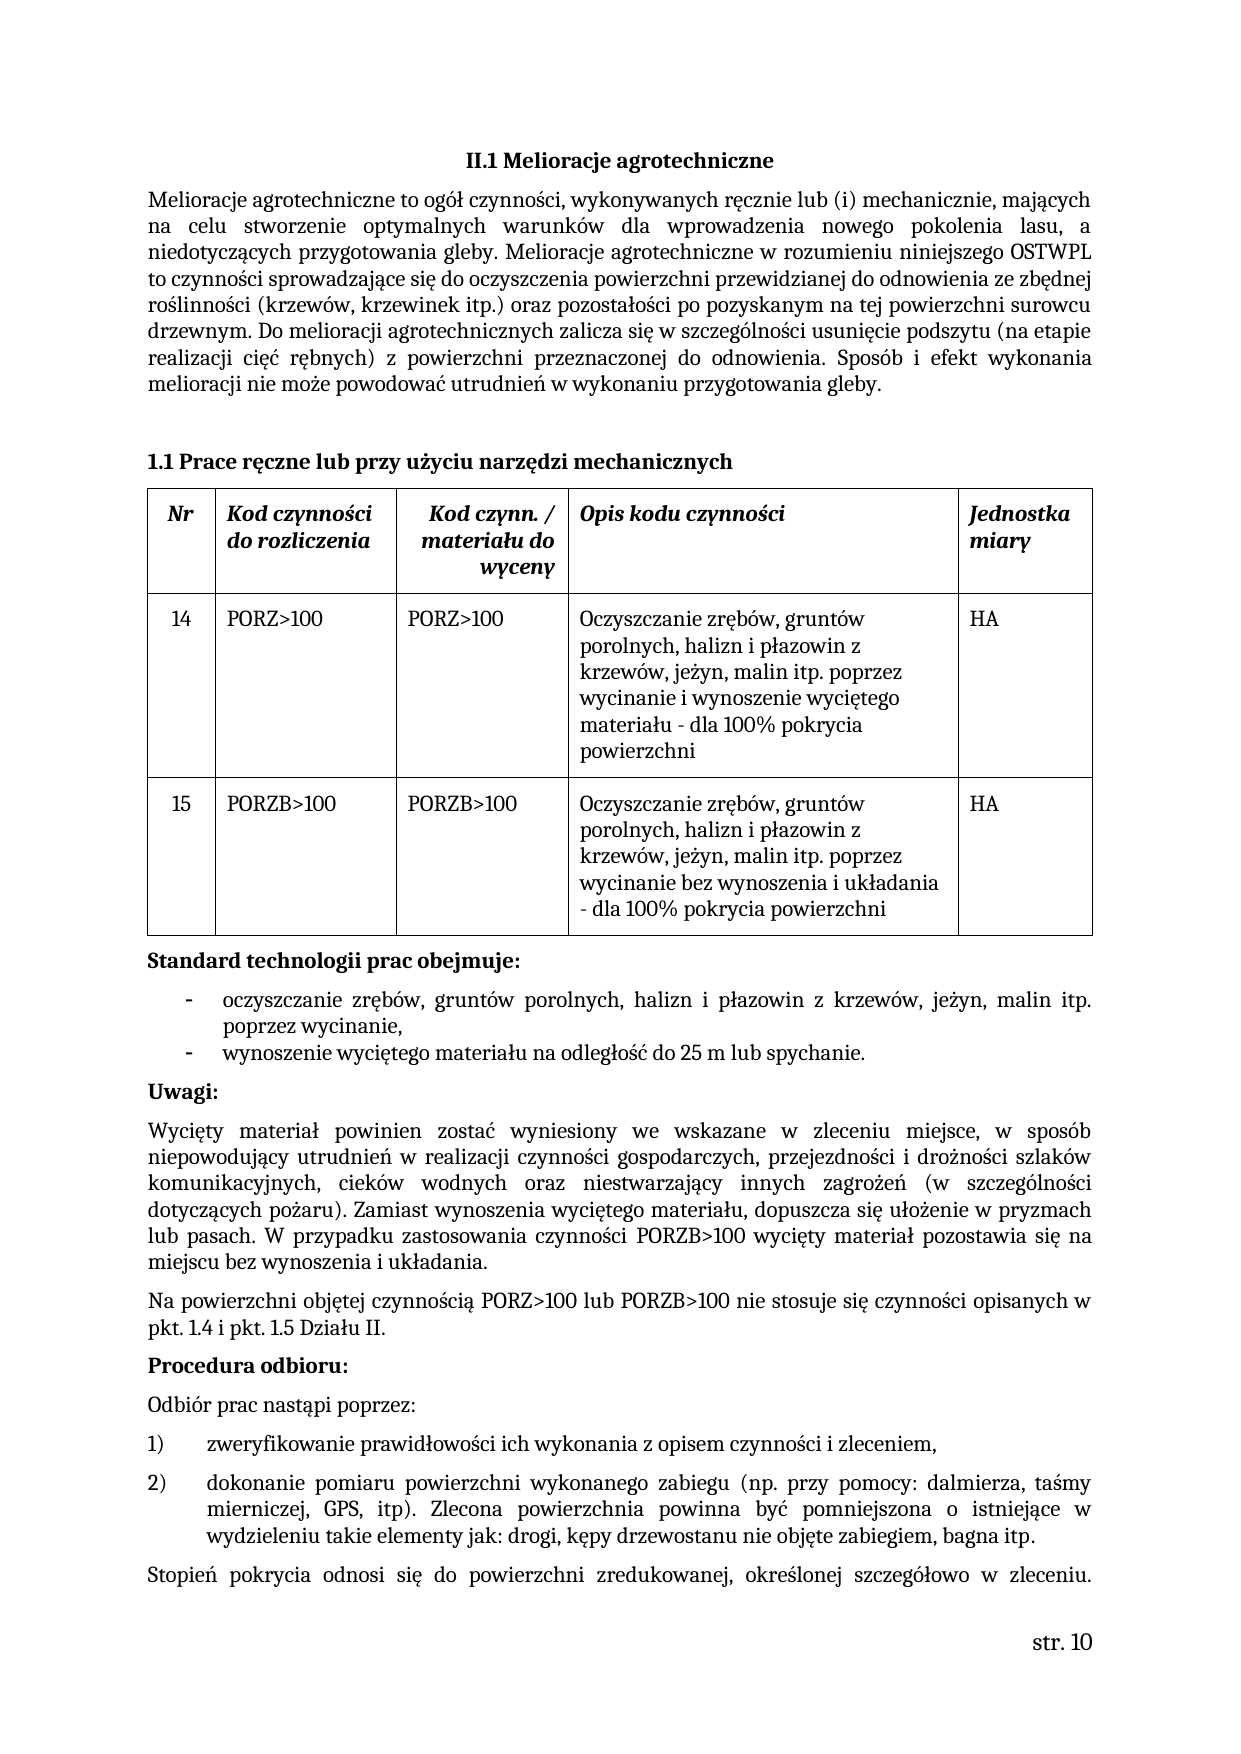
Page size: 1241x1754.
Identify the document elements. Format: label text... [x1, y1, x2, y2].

text 2) dokonanie pomiaru powierzchni wykonanego zabiegu (np. przy pomocy: dalmierza, taśmy mierniczej, GPS, itp). Zlecona powierzchnia powinna być pomniejszona o istniejące w wydzieleniu takie elementy jak: drogi, kępy drzewostanu nie objęte zabiegiem, bagna itp. [148, 1470, 1093, 1549]
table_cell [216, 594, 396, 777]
text Melioracje agrotechniczne to ogół czynności, wykonywanych ręcznie lub (i) mechanicznie, mających na celu stworzenie optymalnych warunków dla wprowadzenia nowego pokolenia lasu, a niedotyczących przygotowania gleby. Melioracje agrotechniczne w rozumieniu niniejszego OSTWPL to czynności sprowadzające się do oczyszczenia powierzchni przewidzianej do odnowienia ze zbędnej roślinności (krzewów, krzewinek itp.) oraz pozostałości po pozyskanym na tej powierzchni surowcu drzewnym. Do melioracji agrotechnicznych zalicza się w szczególności usunięcie podszytu (na etapie realizacji cięć rębnych) z powierzchni przeznaczonej do odnowienia. Sposób i efekt wykonania melioracji nie może powodować utrudnień w wykonaniu przygotowania gleby. [148, 186, 1093, 397]
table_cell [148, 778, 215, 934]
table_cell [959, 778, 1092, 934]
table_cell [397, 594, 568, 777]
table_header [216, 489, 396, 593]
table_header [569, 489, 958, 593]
list wynoszenie wyciętego materiału na odległość do 25 m lub spychanie. [185, 1040, 1093, 1066]
text Na powierzchni objętej czynnością PORZ>100 lub PORZB>100 nie stosuje się czynności opisanych w pkt. 1.4 i pkt. 1.5 Działu II. [148, 1288, 1093, 1341]
text Wycięty materiał powinien zostać wyniesiony we wskazane w zleceniu miejsce, w sposób niepowodujący utrudnień w realizacji czynności gospodarczych, przejezdności i drożności szlaków komunikacyjnych, cieków wodnych oraz niestwarzający innych zagrożeń (w szczególności dotyczących pożaru). Zamiast wynoszenia wyciętego materiału, dopuszcza się ułożenie w pryzmach lub pasach. W przypadku zastosowania czynności PORZB>100 wycięty materiał pozostawia się na miejscu bez wynoszenia i układania. [148, 1117, 1093, 1276]
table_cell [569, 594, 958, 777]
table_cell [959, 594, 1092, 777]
text Standard technologii prac obejmuje: [148, 948, 1093, 974]
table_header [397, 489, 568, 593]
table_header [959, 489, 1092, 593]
text II.1 Melioracje agrotechniczne [148, 148, 1093, 174]
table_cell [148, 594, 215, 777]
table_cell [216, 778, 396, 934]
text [148, 1561, 1093, 1588]
text 1) zweryfikowanie prawidłowości ich wykonania z opisem czynności i zleceniem, [148, 1431, 1093, 1457]
text Odbiór prac nastąpi poprzez: [148, 1392, 1093, 1418]
list oczyszczanie zrębów, gruntów porolnych, halizn i płazowin z krzewów, jeżyn, malin itp. poprzez wycinanie, [185, 987, 1093, 1040]
text Uwagi: [148, 1078, 1093, 1105]
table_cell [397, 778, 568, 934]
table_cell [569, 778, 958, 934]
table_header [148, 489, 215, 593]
text Procedura odbioru: [148, 1353, 1093, 1379]
text 1.1 Prace ręczne lub przy użyciu narzędzi mechanicznych [148, 449, 1093, 475]
